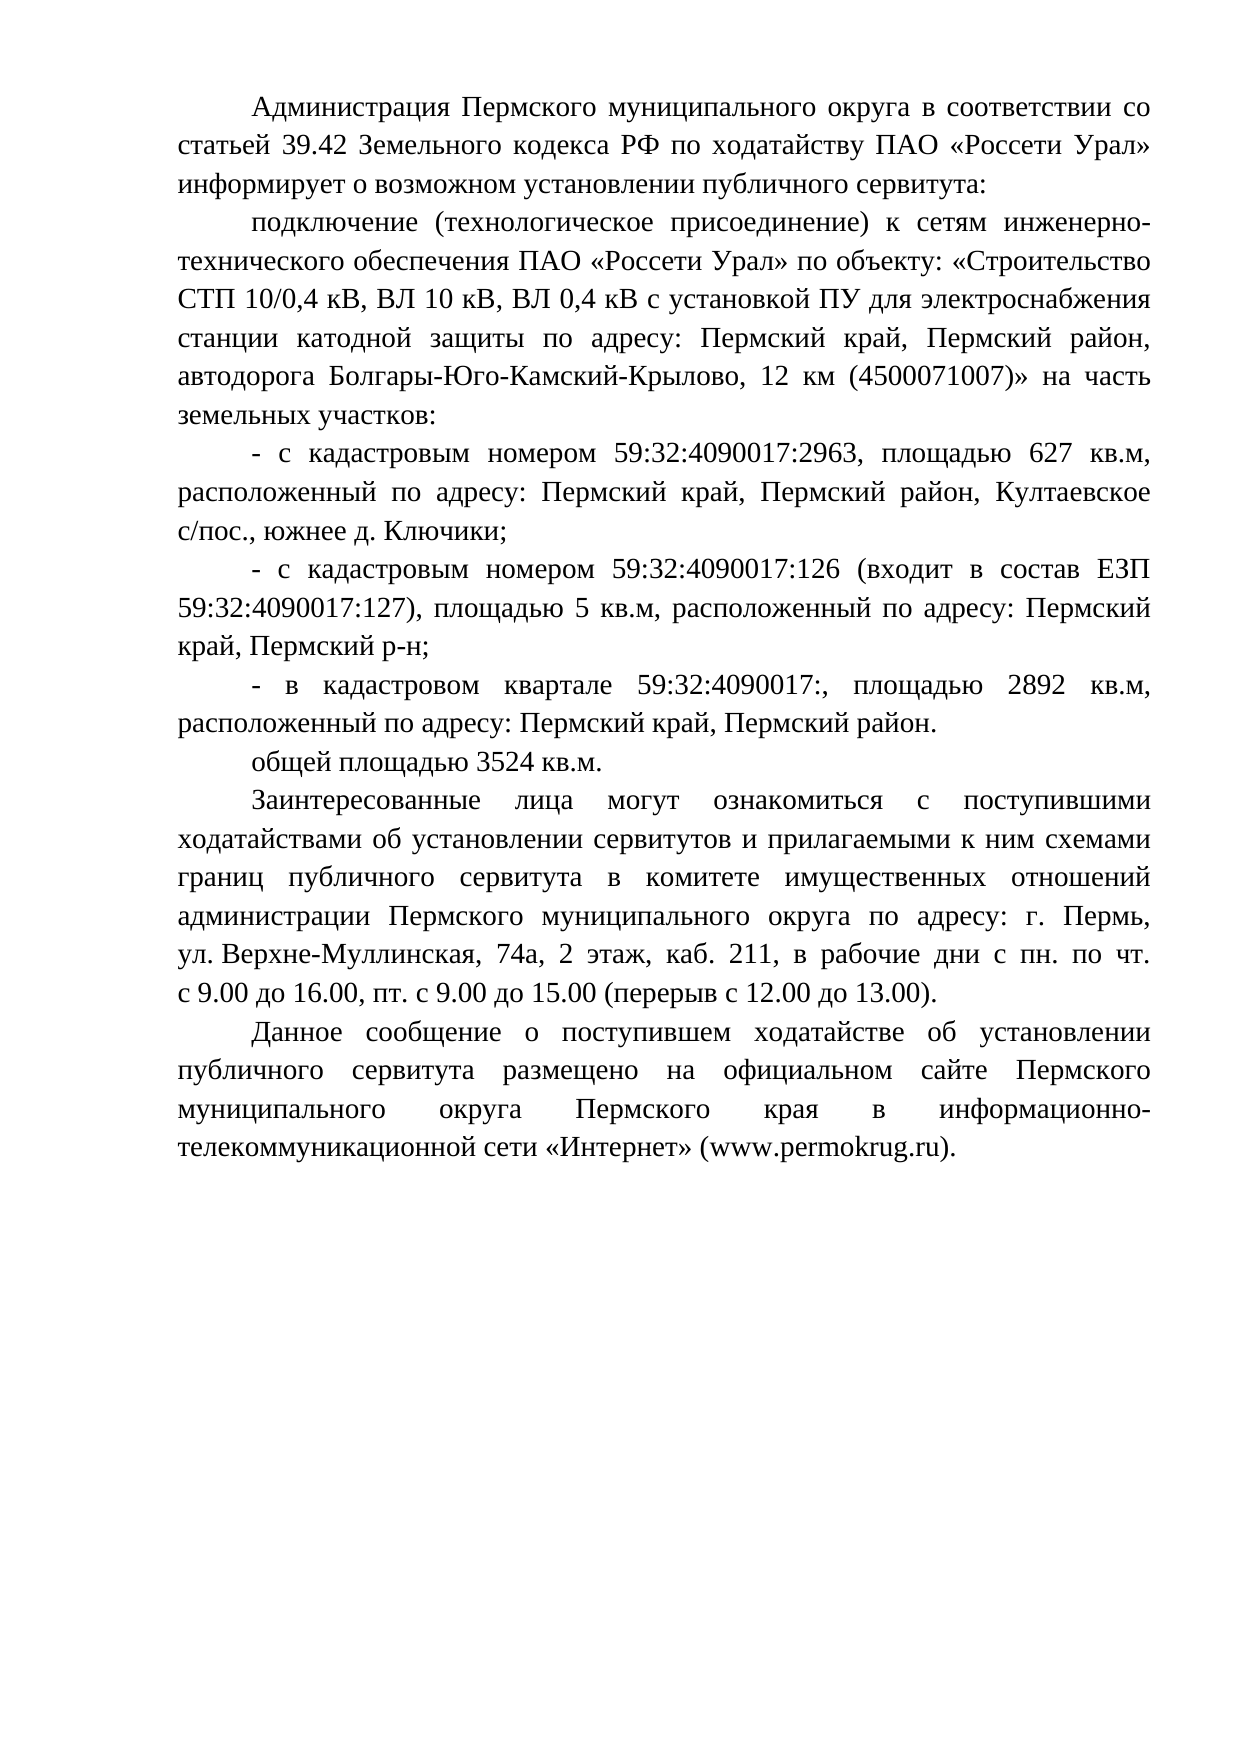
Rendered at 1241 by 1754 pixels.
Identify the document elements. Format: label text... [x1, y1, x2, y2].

list - в кадастровом квартале 59:32:4090017:, площадью 2892 кв.м, расположенный по адресу: Пермский край, Пермский район. [177, 667, 1152, 739]
text Администрация Пермского муниципального округа в соответствии со статьей 39.42 Земельного кодекса РФ по ходатайству ПАО «Россети Урал» информирует о возможном установлении публичного сервитута: [177, 89, 1152, 199]
list - с кадастровым номером 59:32:4090017:2963, площадью 627 кв.м, расположенный по адресу: Пермский край, Пермский район, Култаевское с/пос., южнее д. Ключики; [177, 436, 1152, 546]
text Данное сообщение о поступившем ходатайстве об установлении публичного сервитута размещено на официальном сайте Пермского муниципального округа Пермского края в информационно-телекоммуникационной сети «Интернет» (www.permokrug.ru). [177, 1014, 1152, 1163]
list Заинтересованные лица могут ознакомиться с поступившими ходатайствами об установлении сервитутов и прилагаемыми к ним схемами границ публичного сервитута в комитете имущественных отношений администрации Пермского муниципального округа по адресу: г. Пермь, ул. Верхне-Муллинская, 74а, 2 этаж, каб. 211, в рабочие дни с пн. по чт. с 9.00 до 16.00, пт. с 9.00 до 15.00 (перерыв с 12.00 до 13.00). [177, 782, 1152, 1009]
list общей площадью 3524 кв.м. [177, 744, 1152, 777]
list - с кадастровым номером 59:32:4090017:126 (входит в состав ЕЗП 59:32:4090017:127), площадью 5 кв.м, расположенный по адресу: Пермский край, Пермский р-н; [177, 551, 1152, 662]
list подключение (технологическое присоединение) к сетям инженерно-технического обеспечения ПАО «Россети Урал» по объекту: «Строительство СТП 10/0,4 кВ, ВЛ 10 кВ, ВЛ 0,4 кВ с установкой ПУ для электроснабжения станции катодной защиты по адресу: Пермский край, Пермский район, автодорога Болгары-Юго-Камский-Крылово, 12 км (4500071007)» на часть земельных участков: [177, 204, 1152, 431]
